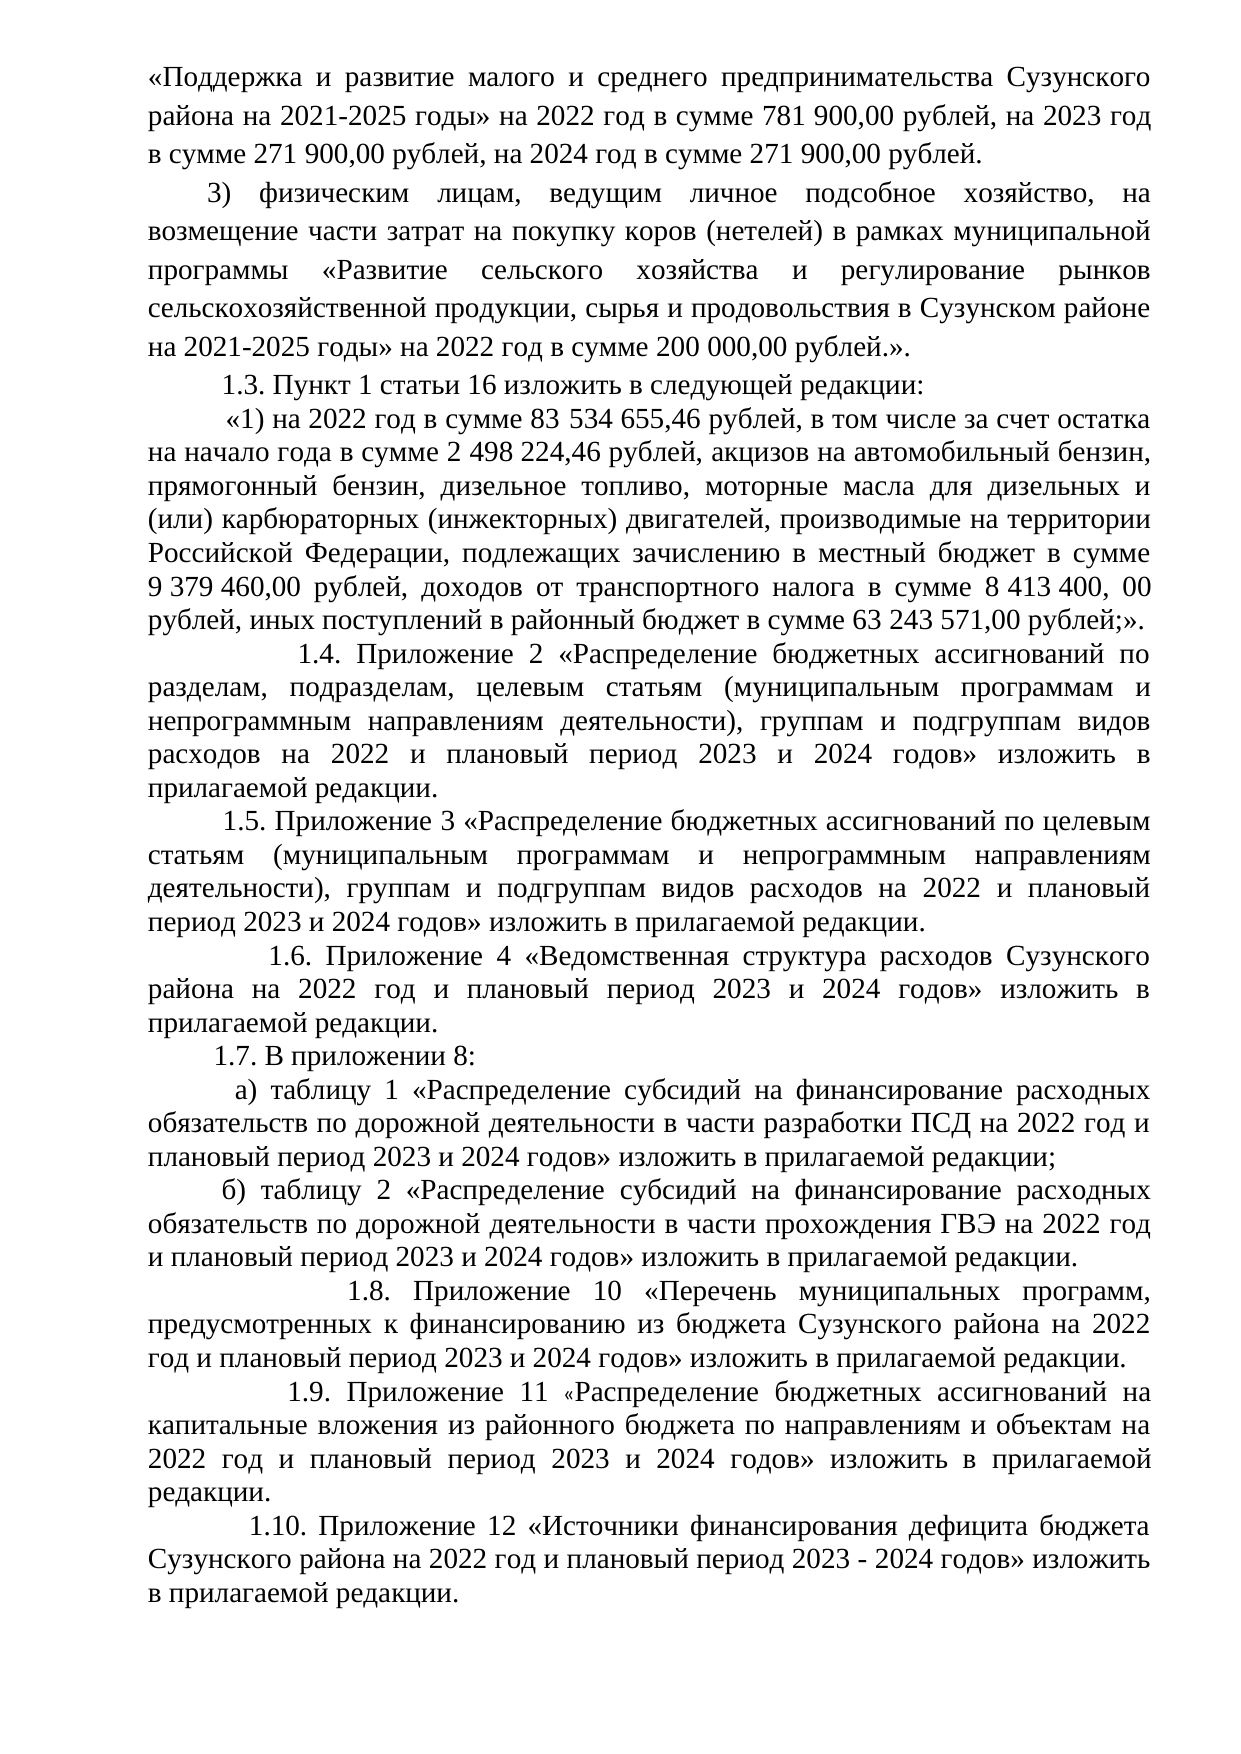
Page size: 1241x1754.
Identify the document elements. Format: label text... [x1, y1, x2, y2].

text б) таблицу 2 «Распределение субсидий на финансирование расходных обязательств по дорожной деятельности в части прохождения ГВЭ на 2022 год и плановый период 2023 и 2024 годов» изложить в прилагаемой редакции. [148, 1172, 1152, 1273]
text 1.3. Пункт 1 статьи 16 изложить в следующей редакции: [148, 367, 1152, 401]
text 1.8. Приложение 10 «Перечень муниципальных программ, предусмотренных к финансированию из бюджета Сузунского района на 2022 год и плановый период 2023 и 2024 годов» изложить в прилагаемой редакции. [148, 1273, 1152, 1374]
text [148, 59, 1152, 170]
text а) таблицу 1 «Распределение субсидий на финансирование расходных обязательств по дорожной деятельности в части разработки ПСД на 2022 год и плановый период 2023 и 2024 годов» изложить в прилагаемой редакции; [148, 1072, 1152, 1172]
text 1.5. Приложение 3 «Распределение бюджетных ассигнований по целевым статьям (муниципальным программам и непрограммным направлениям деятельности), группам и подгруппам видов расходов на 2022 и плановый период 2023 и 2024 годов» изложить в прилагаемой редакции. [148, 803, 1152, 938]
text 1.10. Приложение 12 «Источники финансирования дефицита бюджета Сузунского района на 2022 год и плановый период 2023 - 2024 годов» изложить в прилагаемой редакции. [148, 1508, 1152, 1608]
text 1.9. Приложение 11 «Распределение бюджетных ассигнований на капитальные вложения из районного бюджета по направлениям и объектам на 2022 год и плановый период 2023 и 2024 годов» изложить в прилагаемой редакции. [148, 1374, 1152, 1508]
text 1.4. Приложение 2 «Распределение бюджетных ассигнований по разделам, подразделам, целевым статьям (муниципальным программам и непрограммным направлениям деятельности), группам и подгруппам видов расходов на 2022 и плановый период 2023 и 2024 годов» изложить в прилагаемой редакции. [148, 636, 1152, 803]
text 1.6. Приложение 4 «Ведомственная структура расходов Сузунского района на 2022 год и плановый период 2023 и 2024 годов» изложить в прилагаемой редакции. [148, 938, 1152, 1038]
list «1) на 2022 год в сумме 83 534 655,46 рублей, в том числе за счет остатка на начало года в сумме 2 498 224,46 рублей, акцизов на автомобильный бензин, прямогонный бензин, дизельное топливо, моторные масла для дизельных и (или) карбюраторных (инжекторных) двигателей, производимые на территории Российской Федерации, подлежащих зачислению в местный бюджет в сумме 9 379 460,00 рублей, доходов от транспортного налога в сумме 8 413 400, 00 рублей, иных поступлений в районный бюджет в сумме 63 243 571,00 рублей;». [148, 401, 1152, 636]
text 3) физическим лицам, ведущим личное подсобное хозяйство, на возмещение части затрат на покупку коров (нетелей) в рамках муниципальной программы «Развитие сельского хозяйства и регулирование рынков сельскохозяйственной продукции, сырья и продовольствия в Сузунском районе на 2021-2025 годы» на 2022 год в сумме 200 000,00 рублей.». [148, 175, 1152, 362]
text 1.7. В приложении 8: [148, 1038, 1152, 1072]
